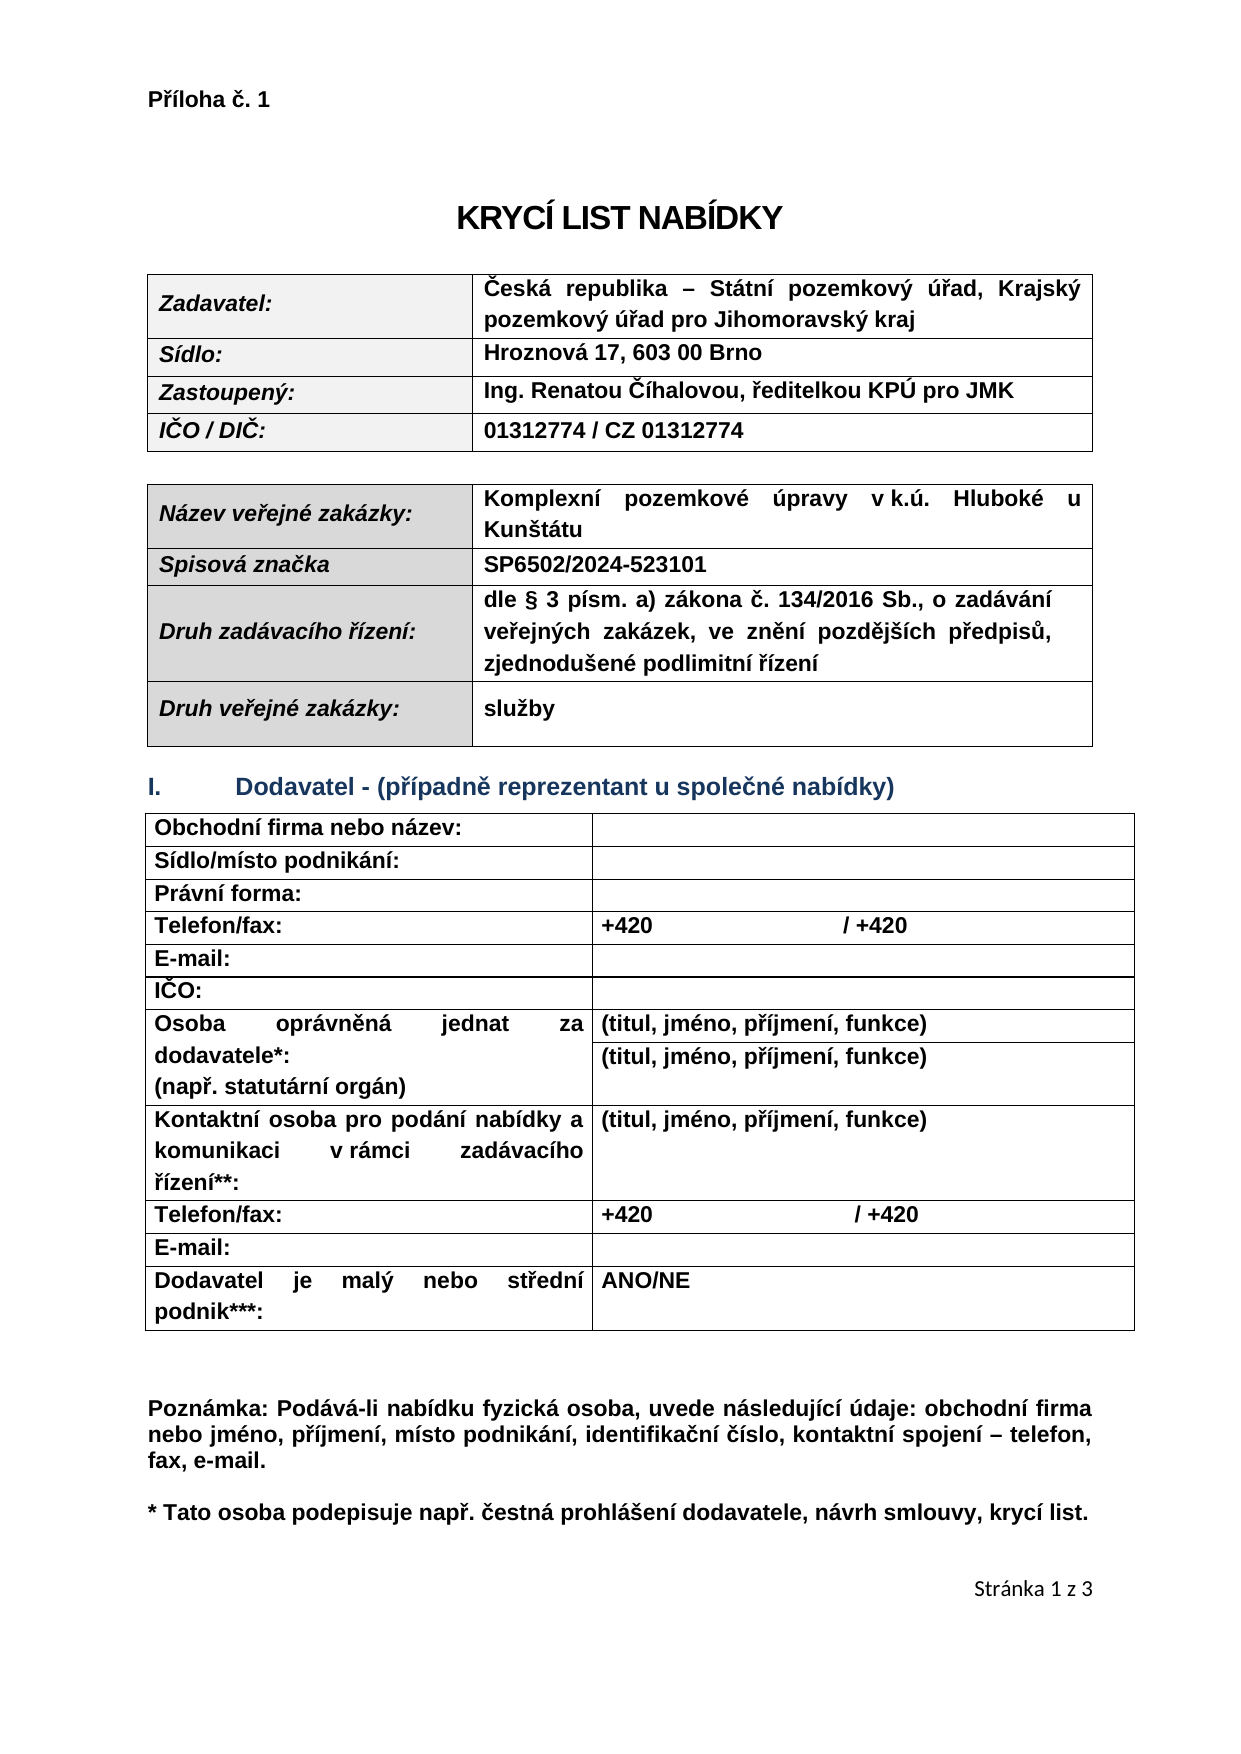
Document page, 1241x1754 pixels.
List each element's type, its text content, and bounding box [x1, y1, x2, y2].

table_cell [593, 880, 1134, 911]
table_cell +420 / +420 [593, 1201, 1134, 1233]
table_cell Spisová značka [148, 549, 472, 585]
table_cell Druh zadávacího řízení: [148, 586, 472, 681]
table_cell Druh veřejné zakázky: [148, 682, 472, 746]
table_header Komplexní pozemkové úpravy v k.ú. Hluboké u Kunštátu [473, 485, 1092, 548]
table_cell ANO/NE [593, 1267, 1134, 1330]
table_cell [593, 1234, 1134, 1266]
table_cell služby [473, 682, 1092, 746]
table_header Obchodní firma nebo název: [146, 814, 592, 846]
table_cell 01312774 / CZ 01312774 [473, 414, 1092, 451]
table_cell dle § 3 písm. a) zákona č. 134/2016 Sb., o zadávání veřejných zakázek, ve znění pozdějších předpisů, zjednodušené podlimitní řízení [473, 586, 1092, 681]
table_cell IČO: [146, 978, 592, 1009]
table_cell Osoba oprávněná jednat za dodavatele*: (např. statutární orgán) [146, 1010, 592, 1105]
table_cell Dodavatel je malý nebo střední podnik***: [146, 1267, 592, 1330]
table_header Název veřejné zakázky: [148, 485, 472, 548]
table_header Zadavatel: [148, 275, 472, 338]
table_cell Ing. Renatou Číhalovou, ředitelkou KPÚ pro JMK [473, 377, 1092, 413]
table_cell [593, 847, 1134, 878]
table_cell Kontaktní osoba pro podání nabídky a komunikaci v rámci zadávacího řízení**: [146, 1106, 592, 1200]
subtitle Dodavatel - (případně reprezentant u společné nabídky) [148, 772, 1093, 801]
table_cell Hroznová 17, 603 00 Brno [473, 339, 1092, 376]
table_cell (titul, jméno, příjmení, funkce) [593, 1043, 1134, 1105]
text Poznámka: Podává-li nabídku fyzická osoba, uvede následující údaje: obchodní firma nebo jméno, příjmení, místo podnikání, identifikační číslo, kontaktní spojení – telefon, fax, e-mail. [148, 1395, 1093, 1474]
table_cell IČO / DIČ: [148, 414, 472, 451]
table_cell Sídlo/místo podnikání: [146, 847, 592, 878]
table_cell Zastoupený: [148, 377, 472, 413]
table_cell [593, 978, 1134, 1009]
table_cell (titul, jméno, příjmení, funkce) [593, 1010, 1134, 1042]
table_header [593, 814, 1134, 846]
table_header Česká republika – Státní pozemkový úřad, Krajský pozemkový úřad pro Jihomoravský kraj [473, 275, 1092, 338]
table_cell Právní forma: [146, 880, 592, 911]
table_cell Telefon/fax: [146, 1201, 592, 1233]
text * Tato osoba podepisuje např. čestná prohlášení dodavatele, návrh smlouvy, krycí list. [148, 1499, 1093, 1525]
table_cell [593, 945, 1134, 976]
title Krycí list nabídky [148, 198, 1093, 236]
table_cell Sídlo: [148, 339, 472, 376]
table_cell SP6502/2024-523101 [473, 549, 1092, 585]
table_cell Telefon/fax: [146, 912, 592, 944]
table_cell E-mail: [146, 1234, 592, 1266]
table_cell E-mail: [146, 945, 592, 976]
table_cell +420 / +420 [593, 912, 1134, 944]
table_cell (titul, jméno, příjmení, funkce) [593, 1106, 1134, 1200]
